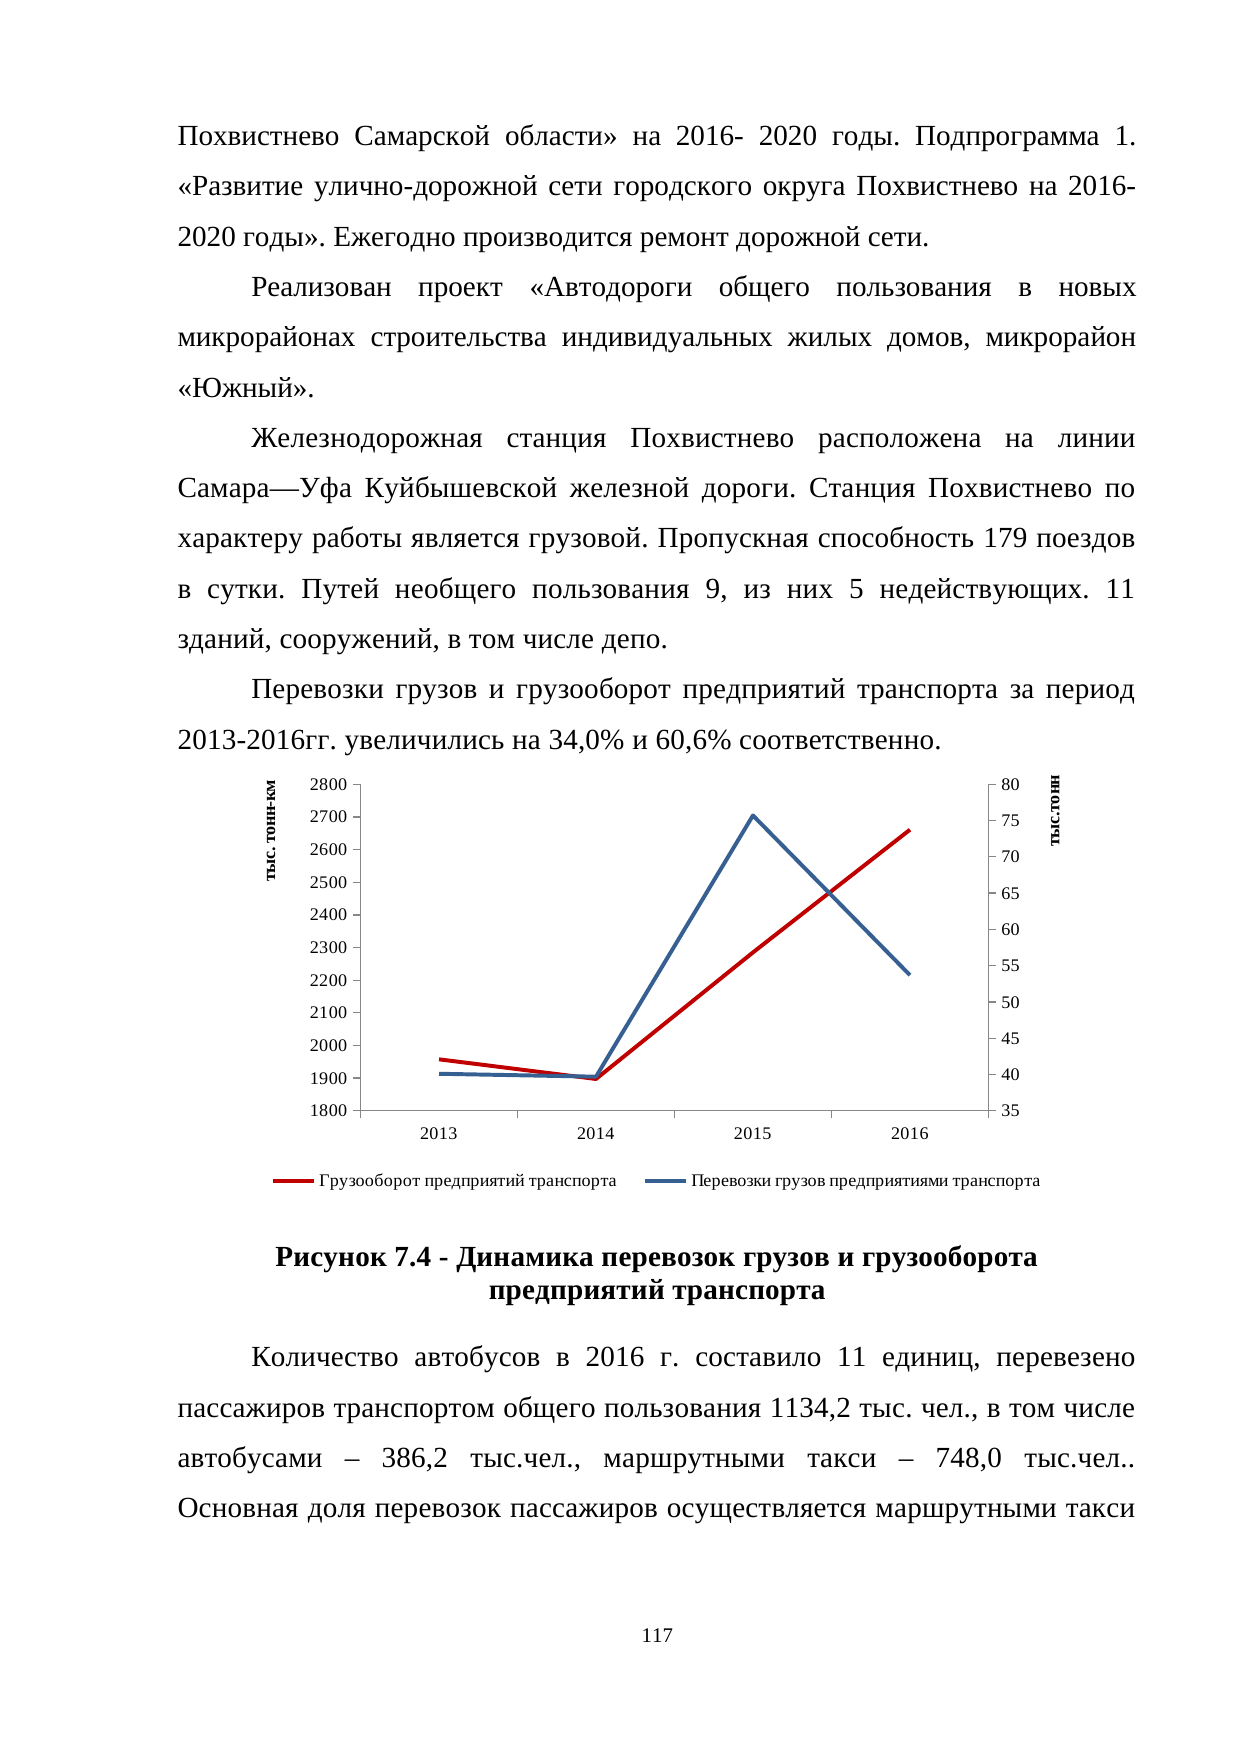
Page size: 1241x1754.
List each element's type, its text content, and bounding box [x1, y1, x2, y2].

text предприятий транспорта [177, 1272, 1137, 1306]
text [177, 1339, 1137, 1524]
text Перевозки грузов и грузооборот предприятий транспорта за период 2013-2016гг. увеличились на 34,0% и 60,6% соответственно. [177, 672, 1137, 755]
text Железнодорожная станция Похвистнево расположена на линии Самара—Уфа Куйбышевской железной дороги. Станция Похвистнево по характеру работы является грузовой. Пропускная способность 179 поездов в сутки. Путей необщего пользования 9, из них 5 недействующих. 11 зданий, сооружений, в том числе депо. [177, 420, 1137, 655]
text Реализован проект «Автодороги общего пользования в новых микрорайонах строительства индивидуальных жилых домов, микрорайон «Южный». [177, 269, 1137, 403]
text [177, 118, 1137, 252]
text Рисунок 7.4 - Динамика перевозок грузов и грузооборота [177, 1239, 1137, 1272]
